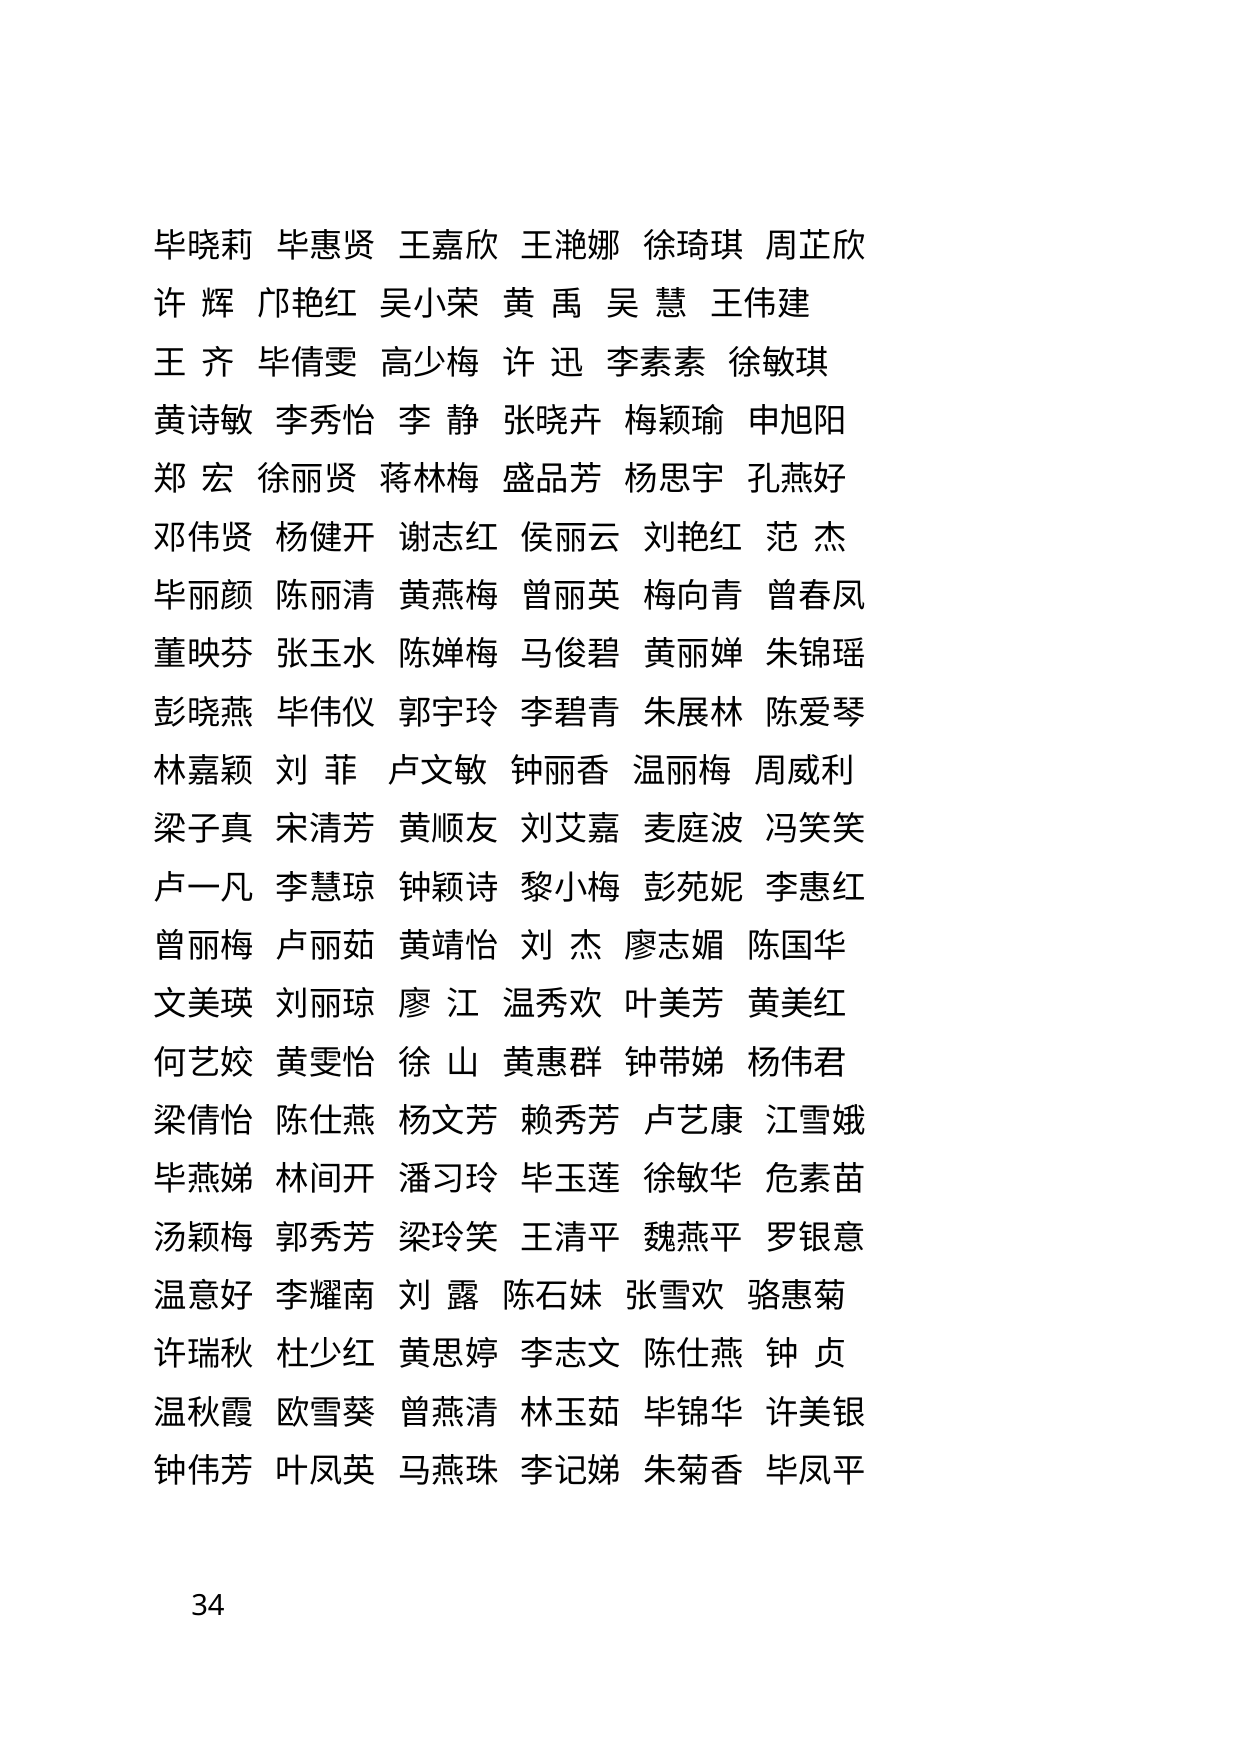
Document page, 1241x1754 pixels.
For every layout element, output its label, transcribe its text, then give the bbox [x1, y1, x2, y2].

text 许瑞秋 杜少红 黄思婷 李志文 陈仕燕 钟 贞 [153, 1319, 1087, 1377]
text 梁倩怡 陈仕燕 杨文芳 赖秀芳 卢艺康 江雪娥 [153, 1086, 1087, 1144]
text 卢一凡 李慧琼 钟颖诗 黎小梅 彭苑妮 李惠红 [153, 852, 1087, 911]
text 文美瑛 刘丽琼 廖 江 温秀欢 叶美芳 黄美红 [153, 969, 1087, 1027]
text 许 辉 邝艳红 吴小荣 黄 禹 吴 慧 王伟建 [153, 269, 1087, 327]
text 黄诗敏 李秀怡 李 静 张晓卉 梅颖瑜 申旭阳 [153, 386, 1087, 444]
text 温意好 李耀南 刘 露 陈石妹 张雪欢 骆惠菊 [153, 1261, 1087, 1319]
text 钟伟芳 叶凤英 马燕珠 李记娣 朱菊香 毕凤平 [153, 1436, 1087, 1494]
text 董映芬 张玉水 陈婵梅 马俊碧 黄丽婵 朱锦瑶 [153, 619, 1087, 677]
text 邓伟贤 杨健开 谢志红 侯丽云 刘艳红 范 杰 [153, 502, 1087, 561]
text 温秋霞 欧雪葵 曾燕清 林玉茹 毕锦华 许美银 [153, 1377, 1087, 1436]
text 彭晓燕 毕伟仪 郭宇玲 李碧青 朱展林 陈爱琴 [153, 677, 1087, 736]
text 王 齐 毕倩雯 高少梅 许 迅 李素素 徐敏琪 [153, 327, 1087, 386]
text 汤颖梅 郭秀芳 梁玲笑 王清平 魏燕平 罗银意 [153, 1202, 1087, 1261]
text 何艺姣 黄雯怡 徐 山 黄惠群 钟带娣 杨伟君 [153, 1027, 1087, 1086]
text 梁子真 宋清芳 黄顺友 刘艾嘉 麦庭波 冯笑笑 [153, 794, 1087, 852]
text 毕燕娣 林间开 潘习玲 毕玉莲 徐敏华 危素苗 [153, 1144, 1087, 1202]
text 毕丽颜 陈丽清 黄燕梅 曾丽英 梅向青 曾春凤 [153, 561, 1087, 619]
text 毕晓莉 毕惠贤 王嘉欣 王滟娜 徐琦琪 周芷欣 [153, 211, 1087, 269]
text 曾丽梅 卢丽茹 黄靖怡 刘 杰 廖志媚 陈国华 [153, 911, 1087, 969]
text 郑 宏 徐丽贤 蒋林梅 盛品芳 杨思宇 孔燕好 [153, 444, 1087, 502]
text 林嘉颖 刘 菲 卢文敏 钟丽香 温丽梅 周威利 [153, 736, 1087, 794]
